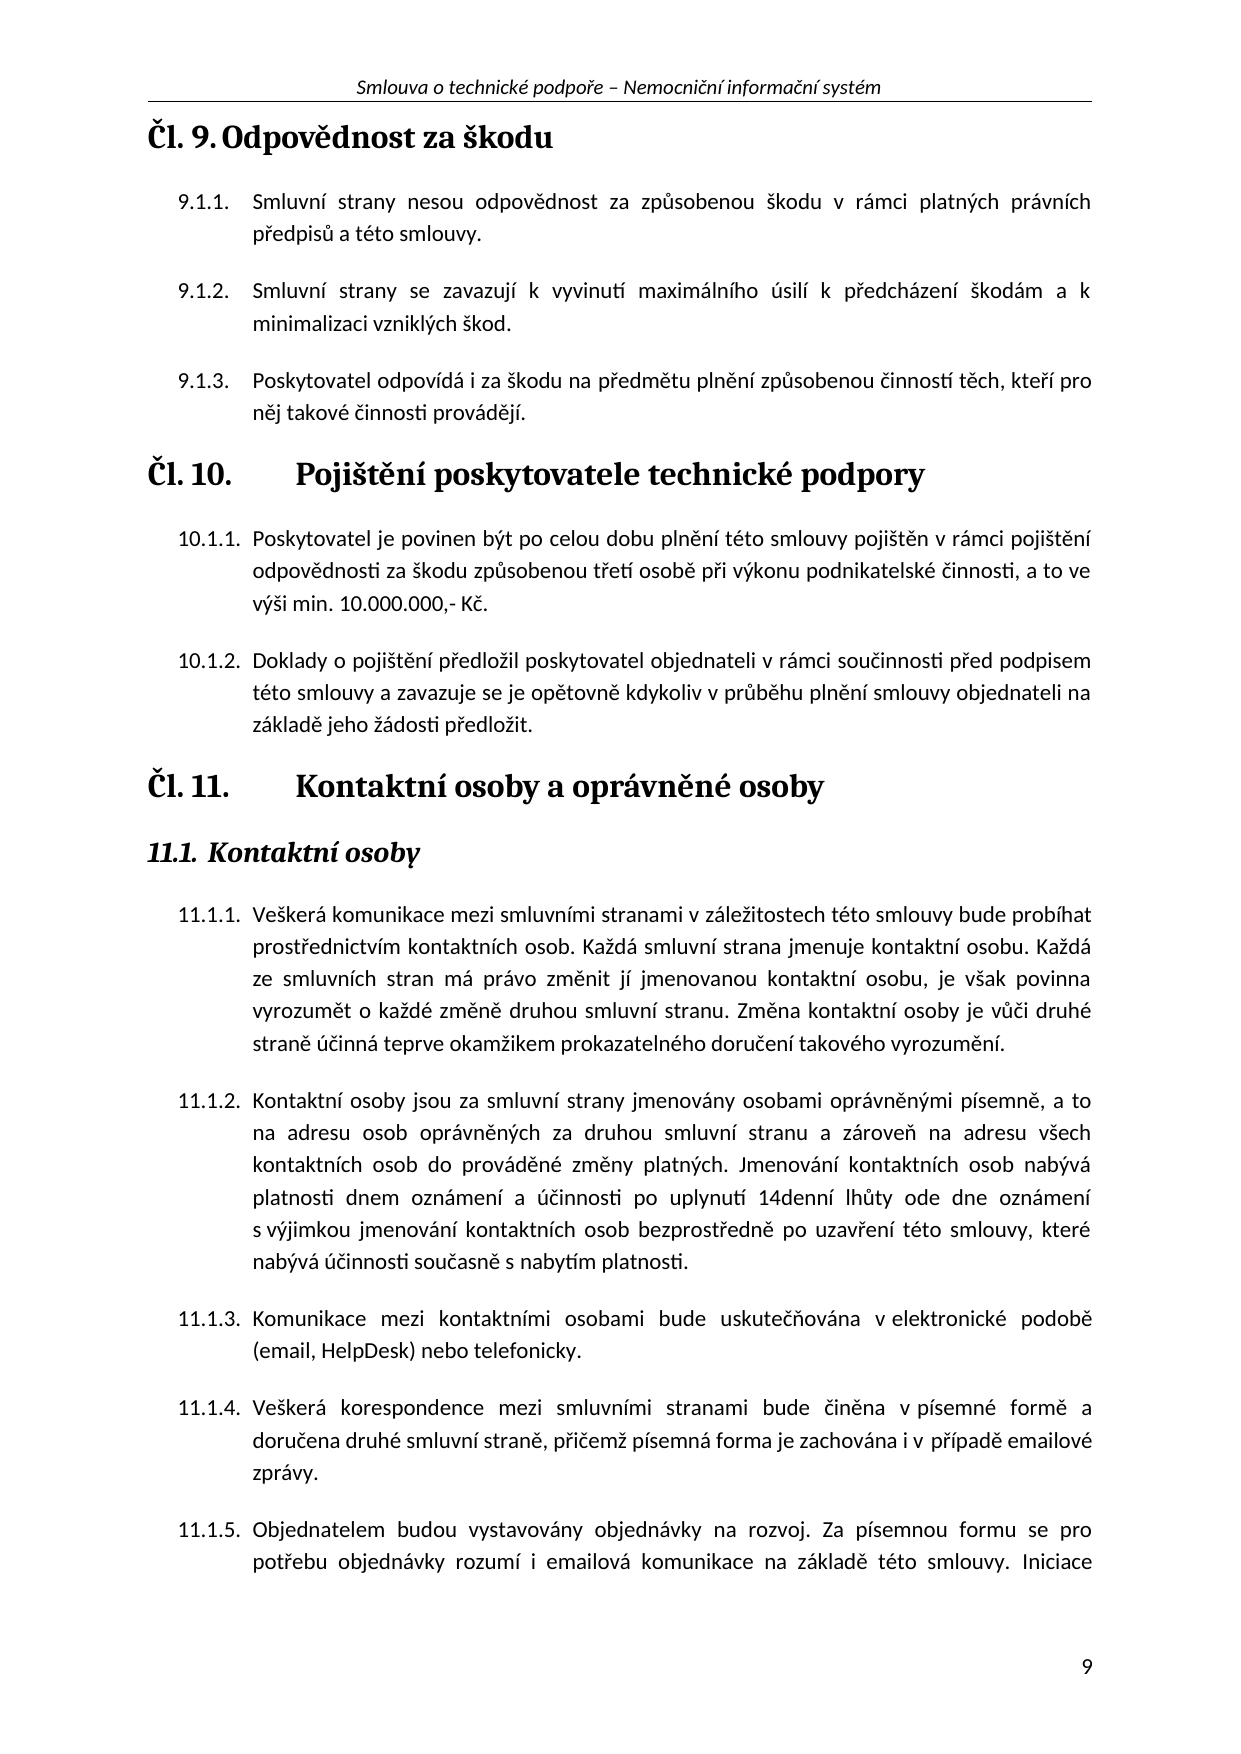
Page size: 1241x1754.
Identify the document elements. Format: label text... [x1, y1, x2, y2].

subtitle Poskytovatel odpovídá i za škodu na předmětu plnění způsobenou činností těch, kteří pro něj takové činnosti provádějí. [177, 366, 1092, 426]
subtitle Kontaktní osoby jsou za smluvní strany jmenovány osobami oprávněnými písemně, a to na adresu osob oprávněných za druhou smluvní stranu a zároveň na adresu všech kontaktních osob do prováděné změny platných. Jmenování kontaktních osob nabývá platnosti dnem oznámení a účinnosti po uplynutí 14denní lhůty ode dne oznámení s výjimkou jmenování kontaktních osob bezprostředně po uzavření této smlouvy, které nabývá účinnosti současně s nabytím platnosti. [177, 1086, 1092, 1275]
subtitle Poskytovatel je povinen být po celou dobu plnění této smlouvy pojištěn v rámci pojištění odpovědnosti za škodu způsobenou třetí osobě při výkonu podnikatelské činnosti, a to ve výši min. 10.000.000,- Kč. [177, 524, 1092, 617]
subtitle Komunikace mezi kontaktními osobami bude uskutečňována v elektronické podobě (email, HelpDesk) nebo telefonicky. [177, 1304, 1092, 1364]
subtitle Smluvní strany nesou odpovědnost za způsobenou škodu v rámci platných právních předpisů a této smlouvy. [177, 187, 1092, 247]
subtitle Veškerá komunikace mezi smluvními stranami v záležitostech této smlouvy bude probíhat prostřednictvím kontaktních osob. Každá smluvní strana jmenuje kontaktní osobu. Každá ze smluvních stran má právo změnit jí jmenovanou kontaktní osobu, je však povinna vyrozumět o každé změně druhou smluvní stranu. Změna kontaktní osoby je vůči druhé straně účinná teprve okamžikem prokazatelného doručení takového vyrozumění. [177, 900, 1092, 1057]
subtitle Doklady o pojištění předložil poskytovatel objednateli v rámci součinnosti před podpisem této smlouvy a zavazuje se je opětovně kdykoliv v průběhu plnění smlouvy objednateli na základě jeho žádosti předložit. [177, 646, 1092, 738]
subtitle Pojištění poskytovatele technické podpory [148, 455, 1092, 494]
subtitle Odpovědnost za škodu [148, 118, 1092, 156]
subtitle Kontaktní osoby a oprávněné osoby [148, 767, 1092, 806]
subtitle Smluvní strany se zavazují k vyvinutí maximálního úsilí k předcházení škodám a k minimalizaci vzniklých škod. [177, 277, 1092, 337]
subtitle Veškerá korespondence mezi smluvními stranami bude činěna v písemné formě a doručena druhé smluvní straně, přičemž písemná forma je zachována i v případě emailové zprávy. [177, 1393, 1092, 1486]
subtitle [177, 1515, 1092, 1575]
subtitle Kontaktní osoby [148, 837, 1092, 870]
